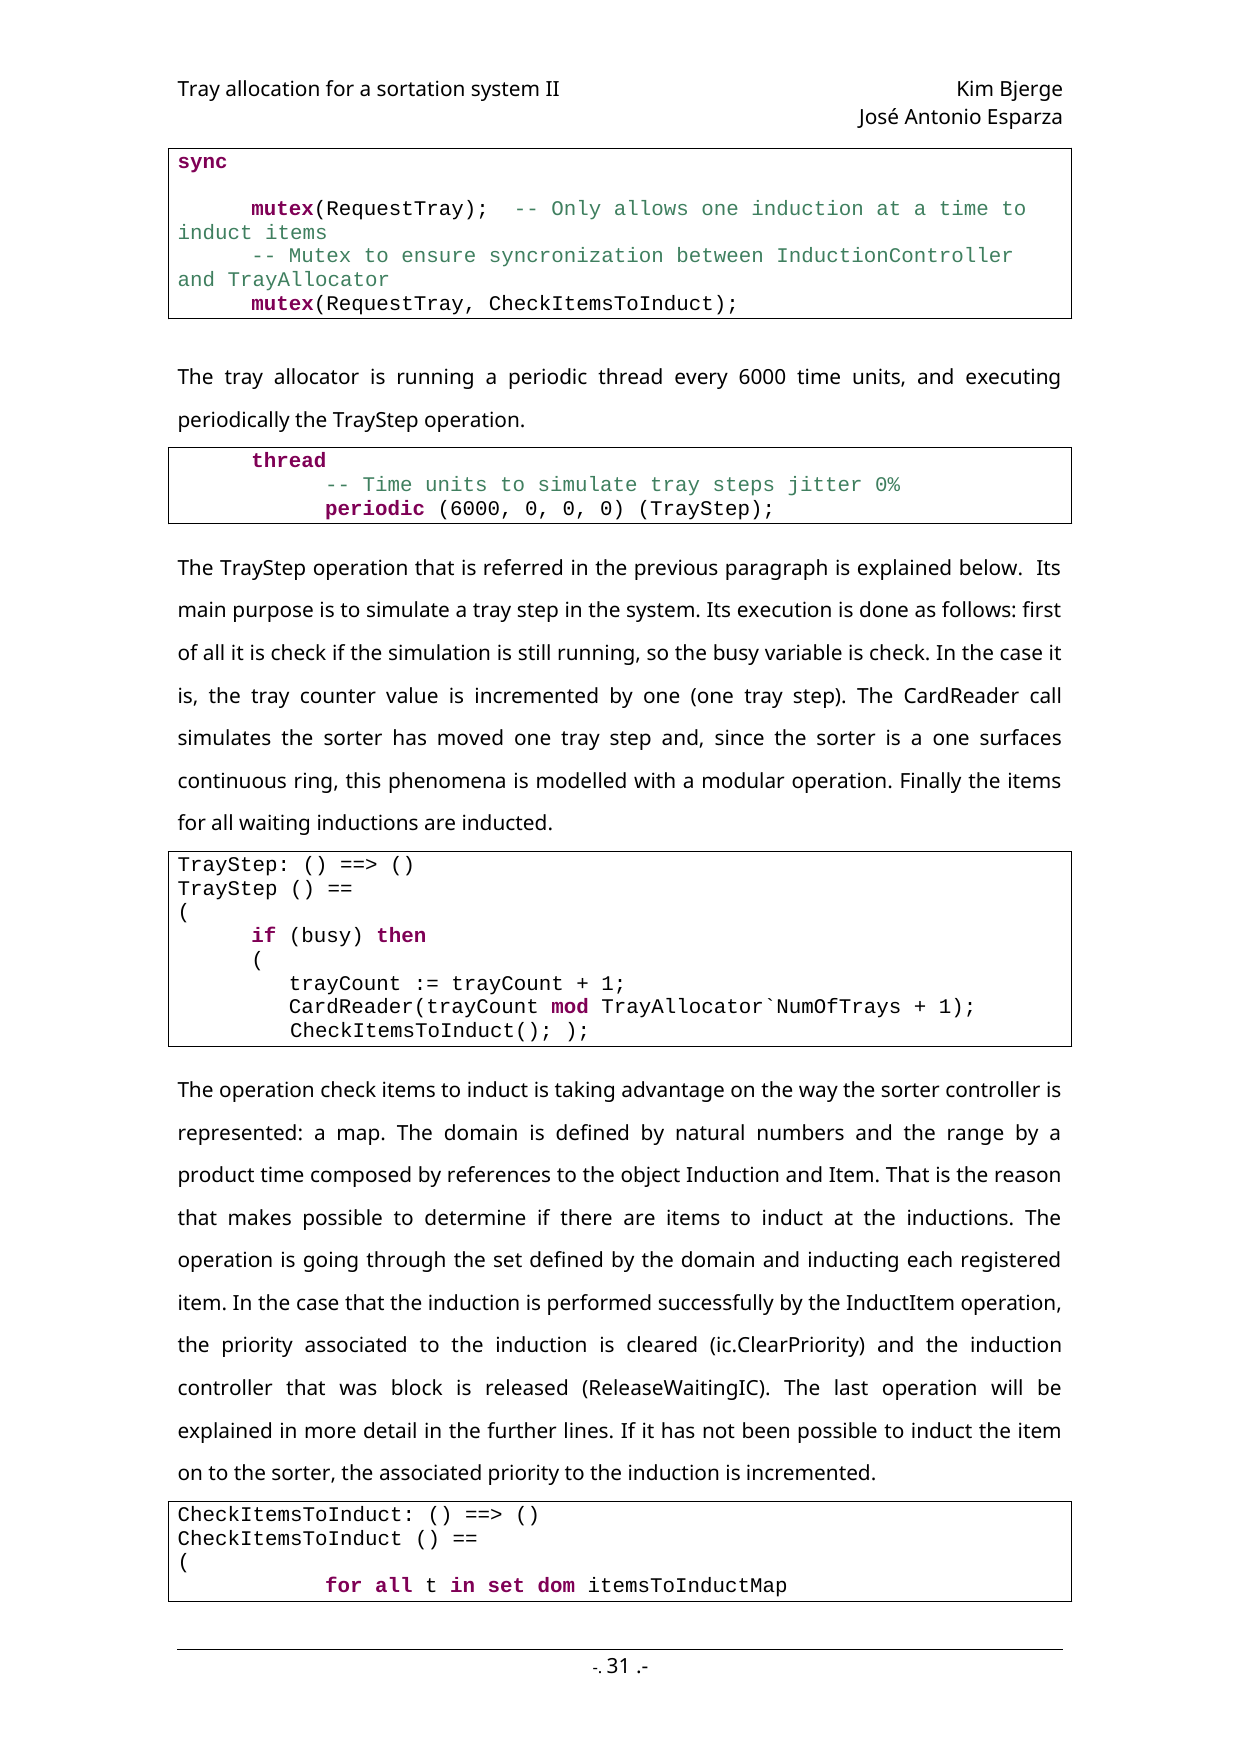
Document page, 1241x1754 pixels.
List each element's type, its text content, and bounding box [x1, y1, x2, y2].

text ( [177, 902, 1063, 925]
text for all t in set dom itemsToInductMap [169, 1572, 1071, 1601]
text mutex(RequestTray, CheckItemsToInduct); [169, 289, 1071, 318]
text CheckItemsToInduct: () ==> () [169, 1502, 1071, 1528]
text CheckItemsToInduct () == [177, 1528, 1063, 1551]
text -- Time units to simulate tray steps jitter 0% [177, 474, 1063, 494]
text The TrayStep operation that is referred in the previous paragraph is explained below. Its main purpose is to simulate a tray step in the system. Its execution is done as follows: first of all it is check if the simulation is still running, so the busy variable is check. In the case it is, the tray counter value is incremented by one (one tray step). The CardReader call simulates the sorter has moved one tray step and, since the sorter is a one surfaces continuous ring, this phenomena is modelled with a modular operation. Finally the items for all waiting inductions are inducted. [177, 553, 1063, 837]
text sync [169, 149, 1071, 174]
text CheckItemsToInduct(); ); [169, 1017, 1071, 1046]
text trayCount := trayCount + 1; [177, 972, 1063, 996]
text periodic (6000, 0, 0, 0) (TrayStep); [169, 494, 1071, 523]
text The operation check items to induct is taking advantage on the way the sorter controller is represented: a map. The domain is defined by natural numbers and the range by a product time composed by references to the object Induction and Item. That is the reason that makes possible to determine if there are items to induct at the inductions. The operation is going through the set defined by the domain and inducting each registered item. In the case that the induction is performed successfully by the InductItem operation, the priority associated to the induction is cleared (ic.ClearPriority) and the induction controller that was block is released (ReleaseWaitingIC). The last operation will be explained in more detail in the further lines. If it has not been possible to induct the item on to the sorter, the associated priority to the induction is incremented. [177, 1075, 1063, 1487]
text TrayStep: () ==> () [169, 852, 1071, 878]
text -- Mutex to ensure syncronization between InductionController and TrayAllocator [177, 245, 1063, 289]
text TrayStep () == [177, 878, 1063, 902]
text ( [177, 1551, 1063, 1572]
text thread [169, 448, 1071, 474]
text if (busy) then [177, 925, 1063, 949]
text CardReader(trayCount mod TrayAllocator`NumOfTrays + 1); [177, 996, 1063, 1017]
text The tray allocator is running a periodic thread every 6000 time units, and executing periodically the TrayStep operation. [177, 362, 1063, 433]
text mutex(RequestTray); -- Only allows one induction at a time to induct items [177, 198, 1063, 245]
text ( [177, 949, 1063, 972]
